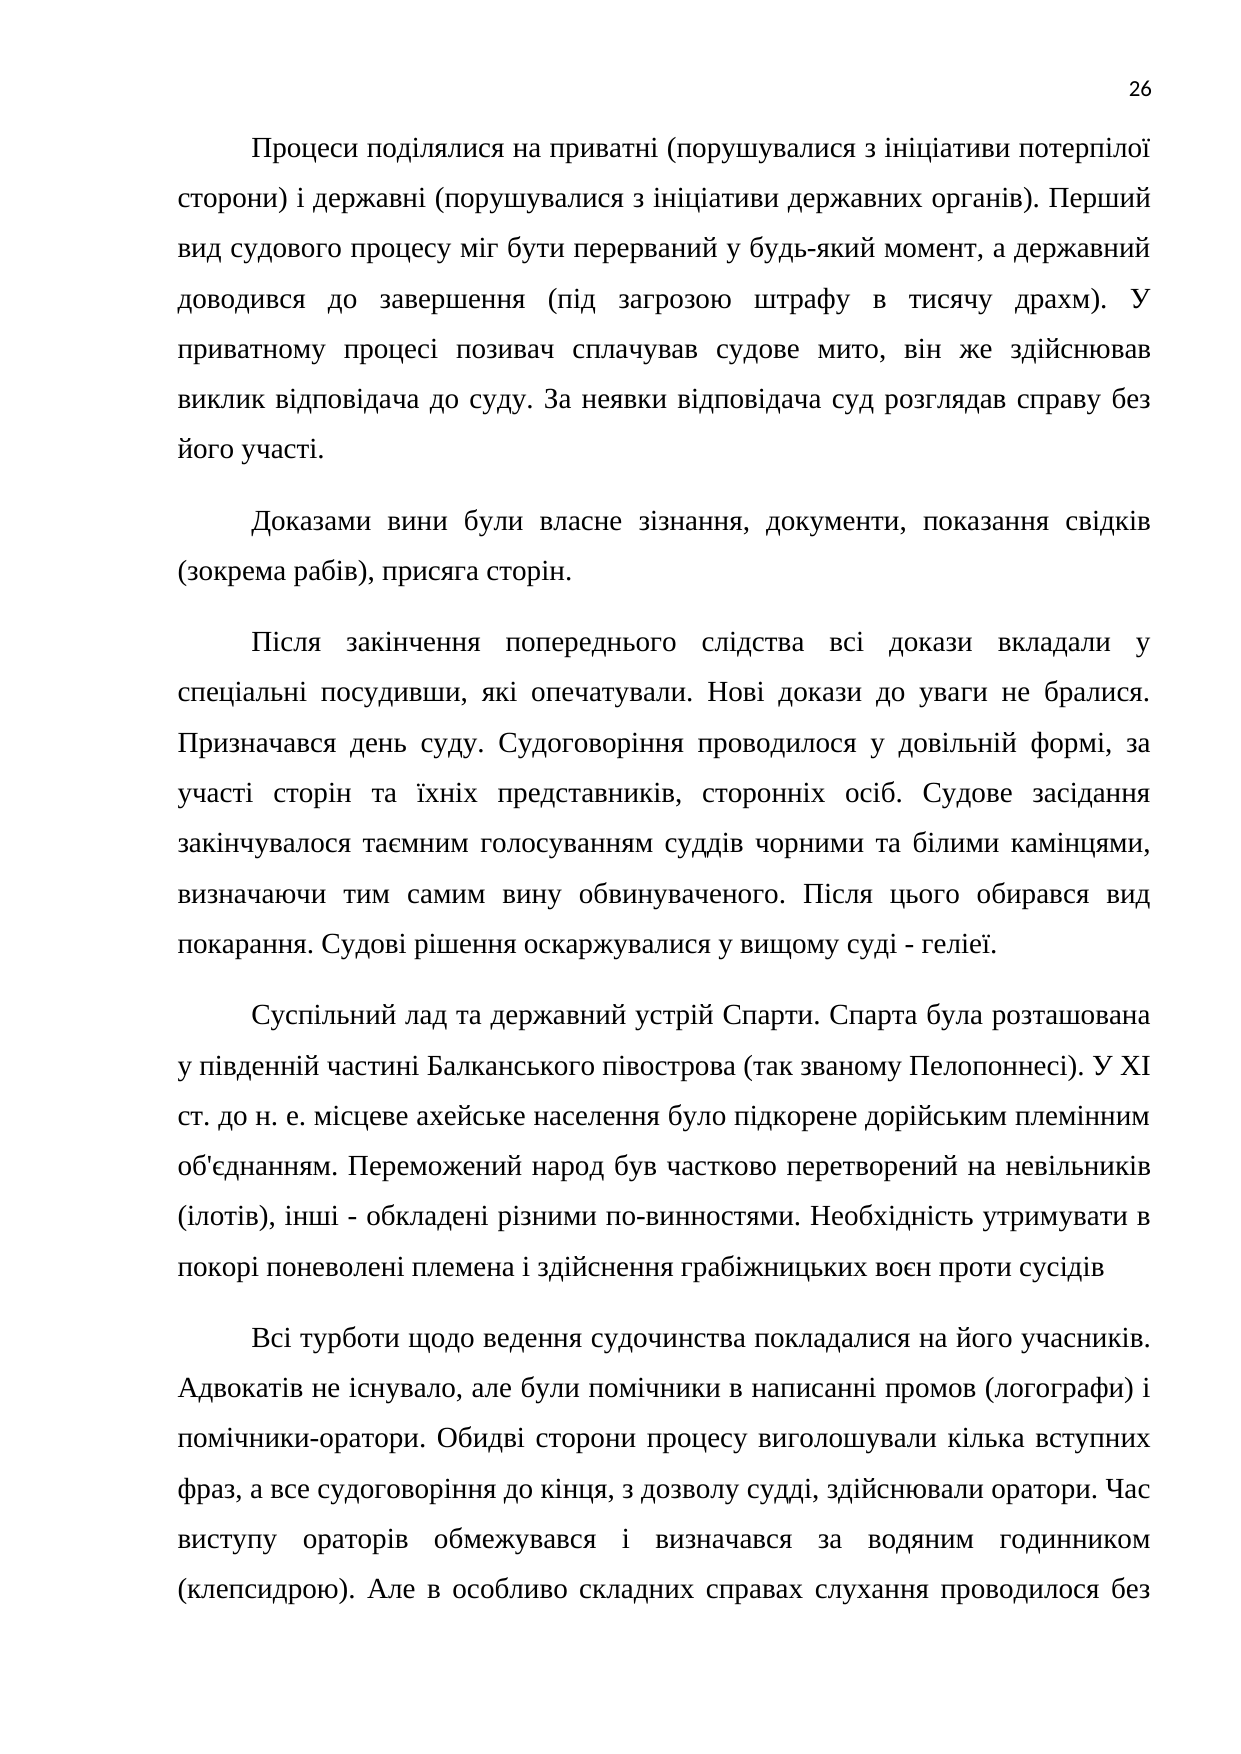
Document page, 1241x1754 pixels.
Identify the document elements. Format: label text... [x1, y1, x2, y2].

text Доказами вини були власне зізнання, документи, показання свідків (зокрема рабів), присяга сторін. [177, 503, 1152, 587]
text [177, 1320, 1152, 1605]
text Після закінчення попереднього слідства всі докази вкладали у спеціальні посудивши, які опечатували. Нові докази до уваги не бралися. Призначався день суду. Судоговоріння проводилося у довільній формі, за участі сторін та їхніх представників, сторонніх осіб. Судове засідання закінчувалося таємним голосуванням суддів чорними та білими камінцями, визначаючи тим самим вину обвинуваченого. Після цього обирався вид покарання. Судові рішення оскаржувалися у вищому суді - геліеї. [177, 624, 1152, 960]
text Процеси поділялися на приватні (порушувалися з ініціативи потерпілої сторони) і державні (порушувалися з ініціативи державних органів). Перший вид судового процесу міг бути перерваний у будь-який момент, а державний доводився до завершення (під загрозою штрафу в тисячу драхм). У приватному процесі позивач сплачував судове мито, він же здійснював виклик відповідача до суду. За неявки відповідача суд розглядав справу без його участі. [177, 130, 1152, 465]
text Суспільний лад та державний устрій Спарти. Спарта була розташована у південній частині Балканського півострова (так званому Пелопоннесі). У XI ст. до н. е. місцеве ахейське населення було підкорене дорійським племінним об'єднанням. Переможений народ був частково перетворений на невільників (ілотів), інші - обкладені різними по-винностями. Необхідність утримувати в покорі поневолені племена і здійснення грабіжницьких воєн проти сусідів [177, 997, 1152, 1282]
